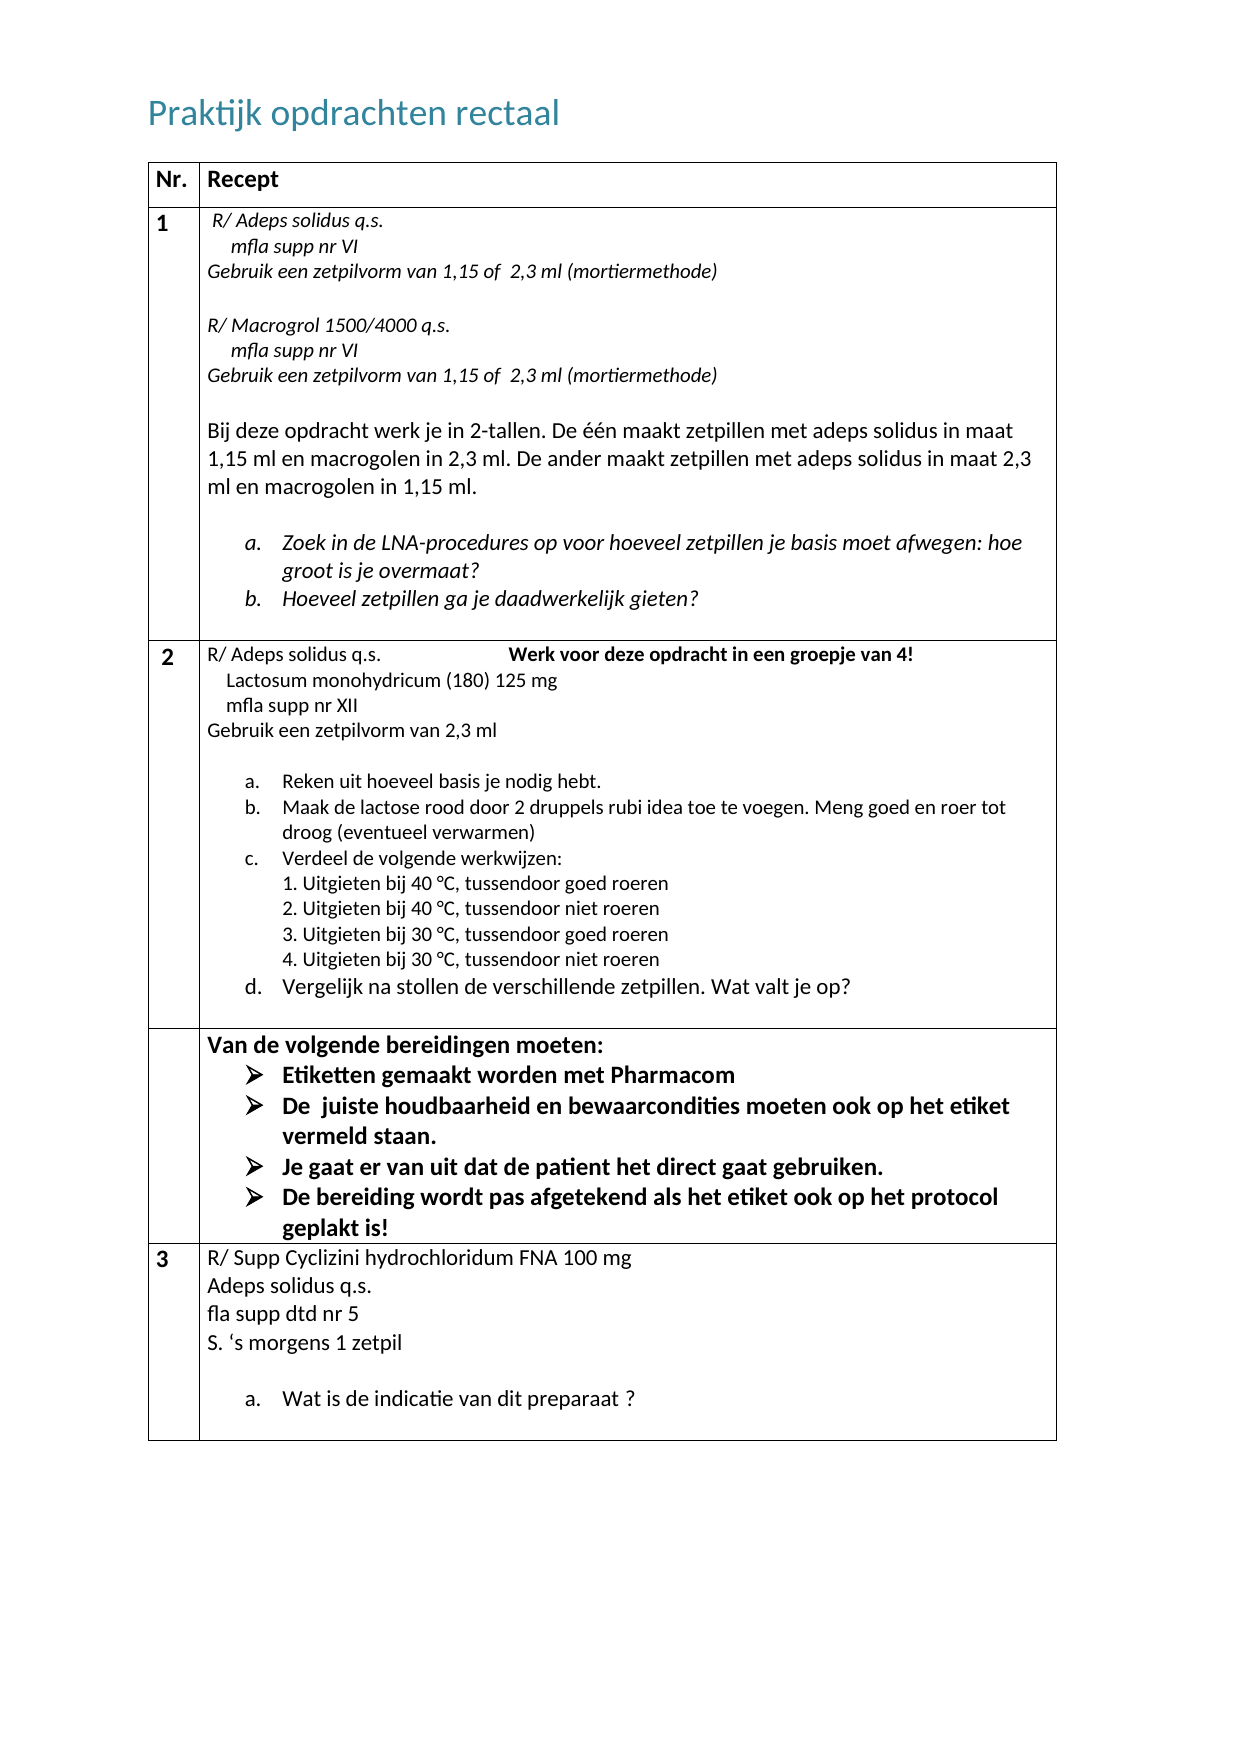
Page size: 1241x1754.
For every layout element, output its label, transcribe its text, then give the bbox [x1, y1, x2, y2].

table_cell [149, 1029, 199, 1242]
table_cell 2 [149, 641, 199, 1028]
text Praktijk opdrachten rectaal [148, 89, 1092, 134]
table_cell R/ Adeps solidus q.s. mfla supp nr VI Gebruik een zetpilvorm van 1,15 of 2,3 ml (mortiermethode) R/ Macrogrol 1500/4000 q.s. mfla supp nr VI Gebruik een zetpilvorm van 1,15 of 2,3 ml (mortiermethode) Bij deze opdracht werk je in 2-tallen. De één maakt zetpillen met adeps solidus in maat 1,15 ml en macrogolen in 2,3 ml. De ander maakt zetpillen met adeps solidus in maat 2,3 ml en macrogolen in 1,15 ml. Zoek in de LNA-procedures op voor hoeveel zetpillen je basis moet afwegen: hoe groot is je overmaat? Hoeveel zetpillen ga je daadwerkelijk gieten? [200, 208, 1056, 640]
table_cell 3 [149, 1244, 199, 1440]
table_header Nr. [149, 163, 199, 207]
table_cell 1 [149, 208, 199, 640]
table_cell Van de volgende bereidingen moeten: Etiketten gemaakt worden met Pharmacom De juiste houdbaarheid en bewaarcondities moeten ook op het etiket vermeld staan. Je gaat er van uit dat de patient het direct gaat gebruiken. De bereiding wordt pas afgetekend als het etiket ook op het protocol geplakt is! [200, 1029, 1056, 1242]
table_cell R/ Supp Cyclizini hydrochloridum FNA 100 mg Adeps solidus q.s. fla supp dtd nr 5 S. ‘s morgens 1 zetpil Wat is de indicatie van dit preparaat ? [200, 1244, 1056, 1440]
table_cell R/ Adeps solidus q.s. Werk voor deze opdracht in een groepje van 4! Lactosum monohydricum (180) 125 mg mfla supp nr XII Gebruik een zetpilvorm van 2,3 ml Reken uit hoeveel basis je nodig hebt. Maak de lactose rood door 2 druppels rubi idea toe te voegen. Meng goed en roer tot droog (eventueel verwarmen) Verdeel de volgende werkwijzen: 1. Uitgieten bij 40 °C, tussendoor goed roeren 2. Uitgieten bij 40 °C, tussendoor niet roeren 3. Uitgieten bij 30 °C, tussendoor goed roeren 4. Uitgieten bij 30 °C, tussendoor niet roeren Vergelijk na stollen de verschillende zetpillen. Wat valt je op? [200, 641, 1056, 1028]
table_header Recept [200, 163, 1056, 207]
